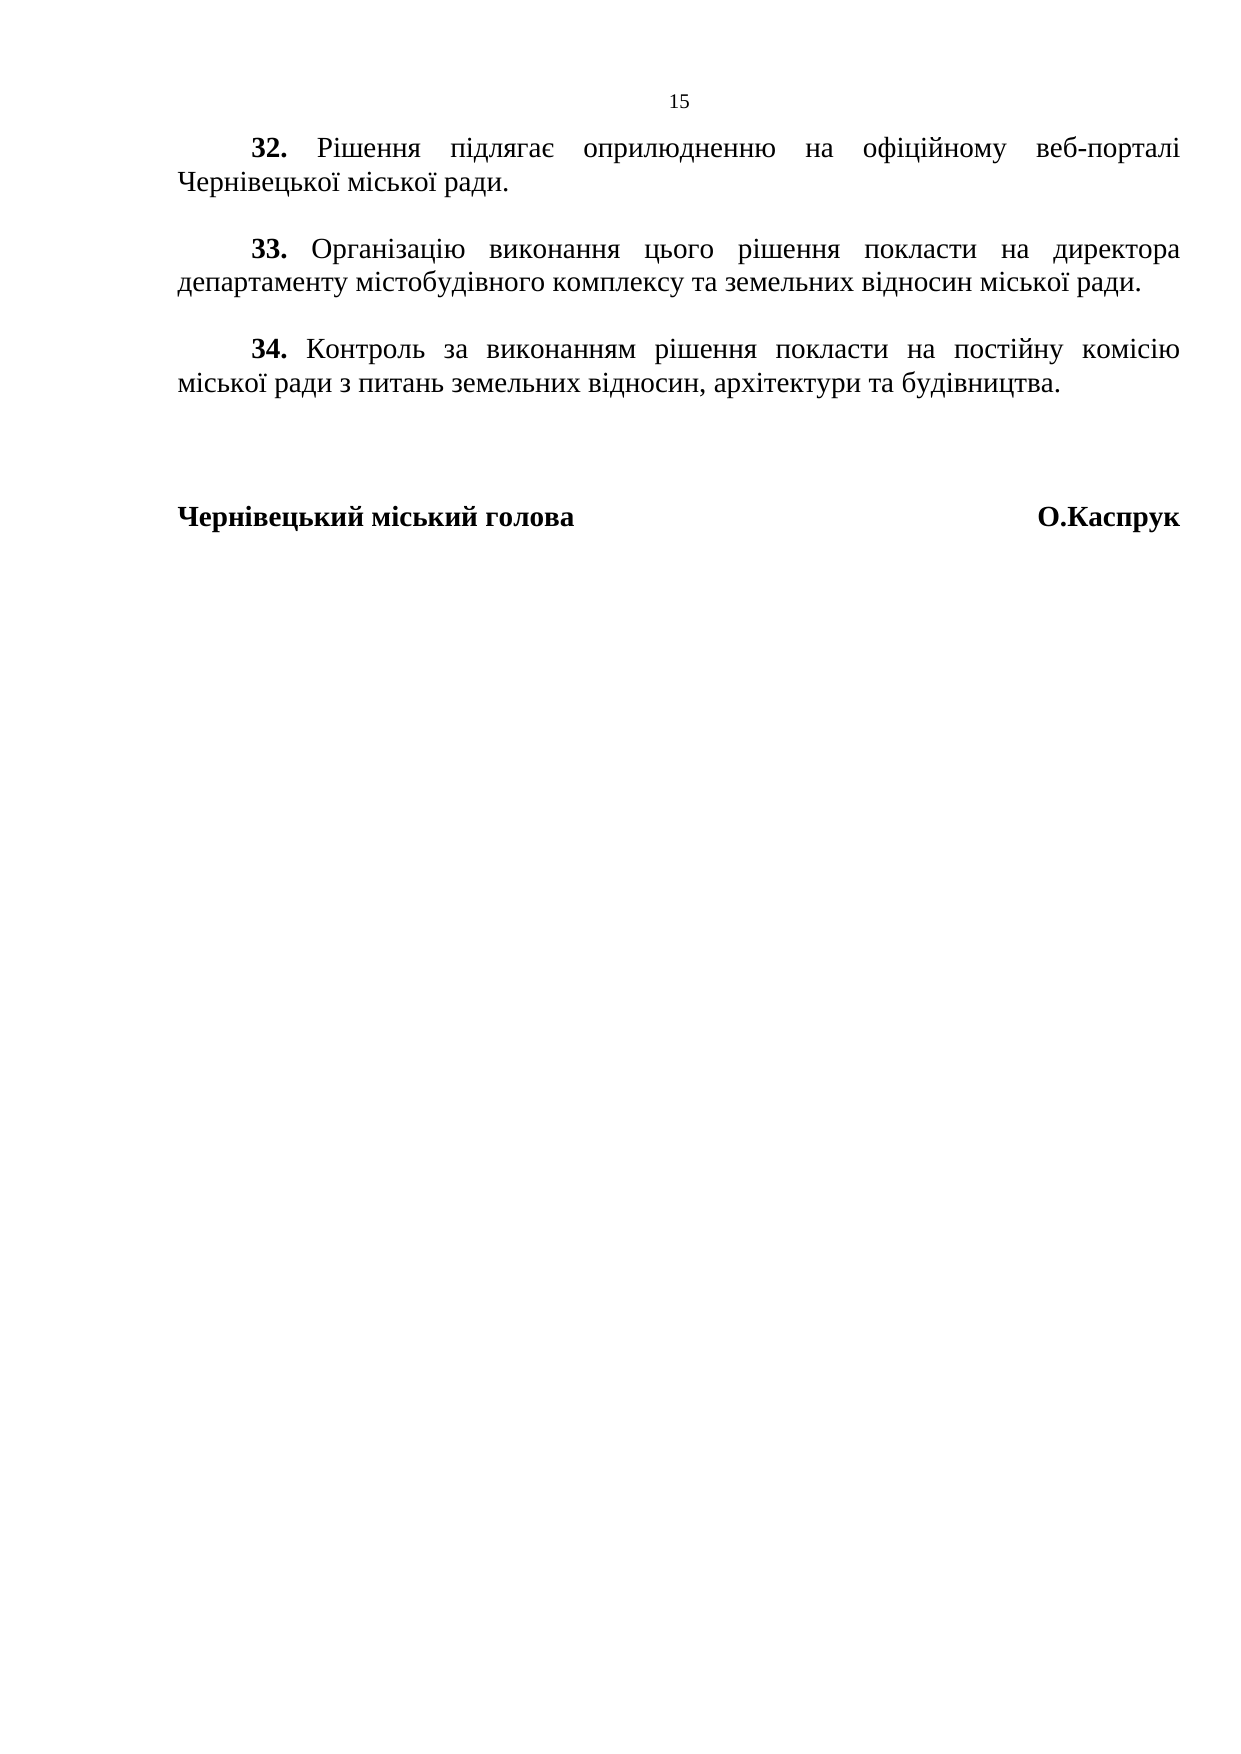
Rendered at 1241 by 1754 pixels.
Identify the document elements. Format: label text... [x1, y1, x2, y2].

text 33. Організацію виконання цього рішення покласти на директора департаменту містобудівного комплексу та земельних відносин міської ради. [177, 231, 1181, 298]
text Чернівецький міський голова О.Каспрук [177, 499, 1181, 533]
text 34. Контроль за виконанням рішення покласти на постійну комісію міської ради з питань земельних відносин, архітектури та будівництва. [177, 331, 1181, 398]
text 32. Рішення підлягає оприлюдненню на офіційному веб-порталі Чернівецької міської ради. [177, 130, 1181, 197]
